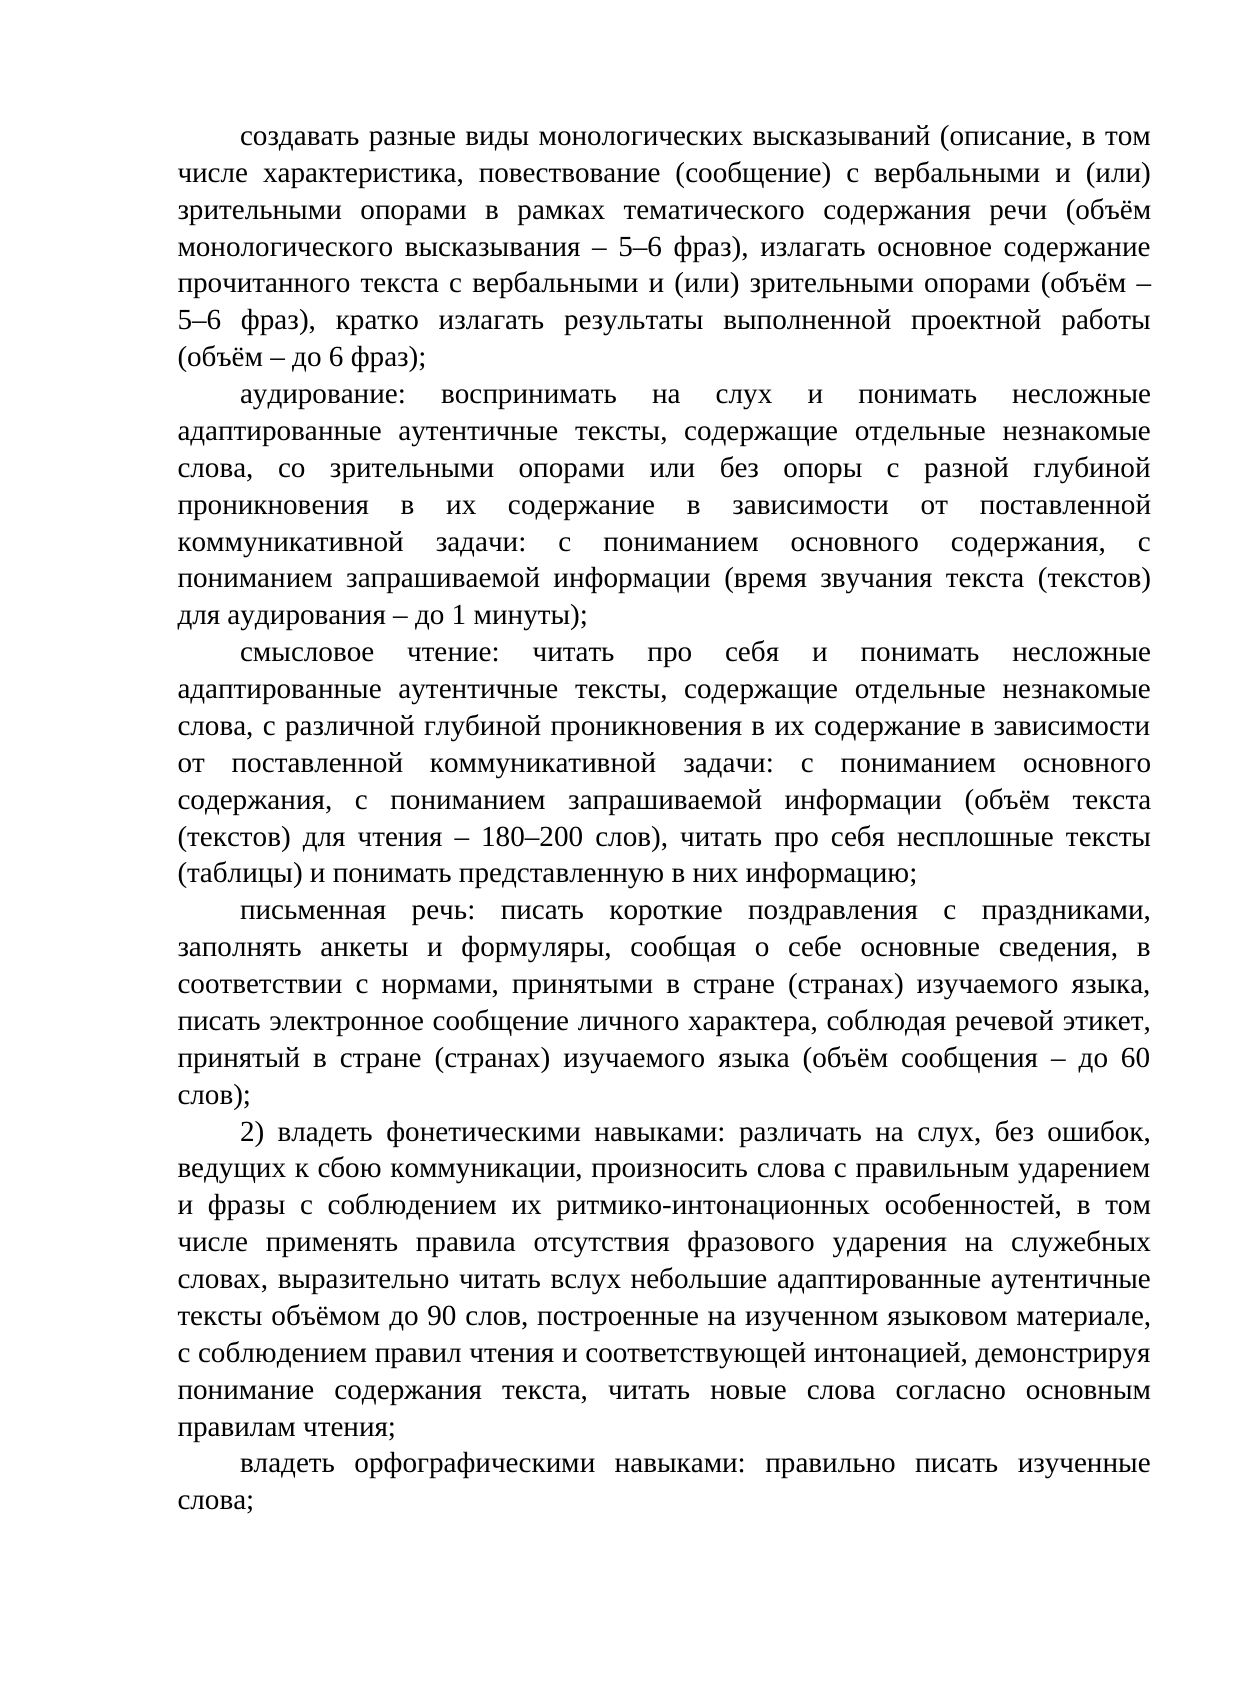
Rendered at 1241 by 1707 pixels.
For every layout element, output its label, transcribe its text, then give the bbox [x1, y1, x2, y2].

text смысловое чтение: читать про себя и понимать несложные адаптированные аутентичные тексты, содержащие отдельные незнакомые слова, с различной глубиной проникновения в их содержание в зависимости от поставленной коммуникативной задачи: с пониманием основного содержания, с пониманием запрашиваемой информации (объём текста (текстов) для чтения – 180–200 слов), читать про себя несплошные тексты (таблицы) и понимать представленную в них информацию; [177, 634, 1152, 889]
text письменная речь: писать короткие поздравления с праздниками, заполнять анкеты и формуляры, сообщая о себе основные сведения, в соответствии с нормами, принятыми в стране (странах) изучаемого языка, писать электронное сообщение личного характера, соблюдая речевой этикет, принятый в стране (странах) изучаемого языка (объём сообщения – до 60 слов); [177, 892, 1152, 1110]
text создавать разные виды монологических высказываний (описание, в том числе характеристика, повествование (сообщение) с вербальными и (или) зрительными опорами в рамках тематического содержания речи (объём монологического высказывания – 5–6 фраз), излагать основное содержание прочитанного текста с вербальными и (или) зрительными опорами (объём – 5–6 фраз), кратко излагать результаты выполненной проектной работы (объём – до 6 фраз); [177, 118, 1152, 373]
text аудирование: воспринимать на слух и понимать несложные адаптированные аутентичные тексты, содержащие отдельные незнакомые слова, со зрительными опорами или без опоры с разной глубиной проникновения в их содержание в зависимости от поставленной коммуникативной задачи: с пониманием основного содержания, с пониманием запрашиваемой информации (время звучания текста (текстов) для аудирования – до 1 минуты); [177, 376, 1152, 631]
text владеть орфографическими навыками: правильно писать изученные слова; [177, 1446, 1152, 1516]
text 2) владеть фонетическими навыками: различать на слух, без ошибок, ведущих к сбою коммуникации, произносить слова с правильным ударением и фразы с соблюдением их ритмико-интонационных особенностей, в том числе применять правила отсутствия фразового ударения на служебных словах, выразительно читать вслух небольшие адаптированные аутентичные тексты объёмом до 90 слов, построенные на изученном языковом материале, с соблюдением правил чтения и соответствующей интонацией, демонстрируя понимание содержания текста, читать новые слова согласно основным правилам чтения; [177, 1114, 1152, 1442]
